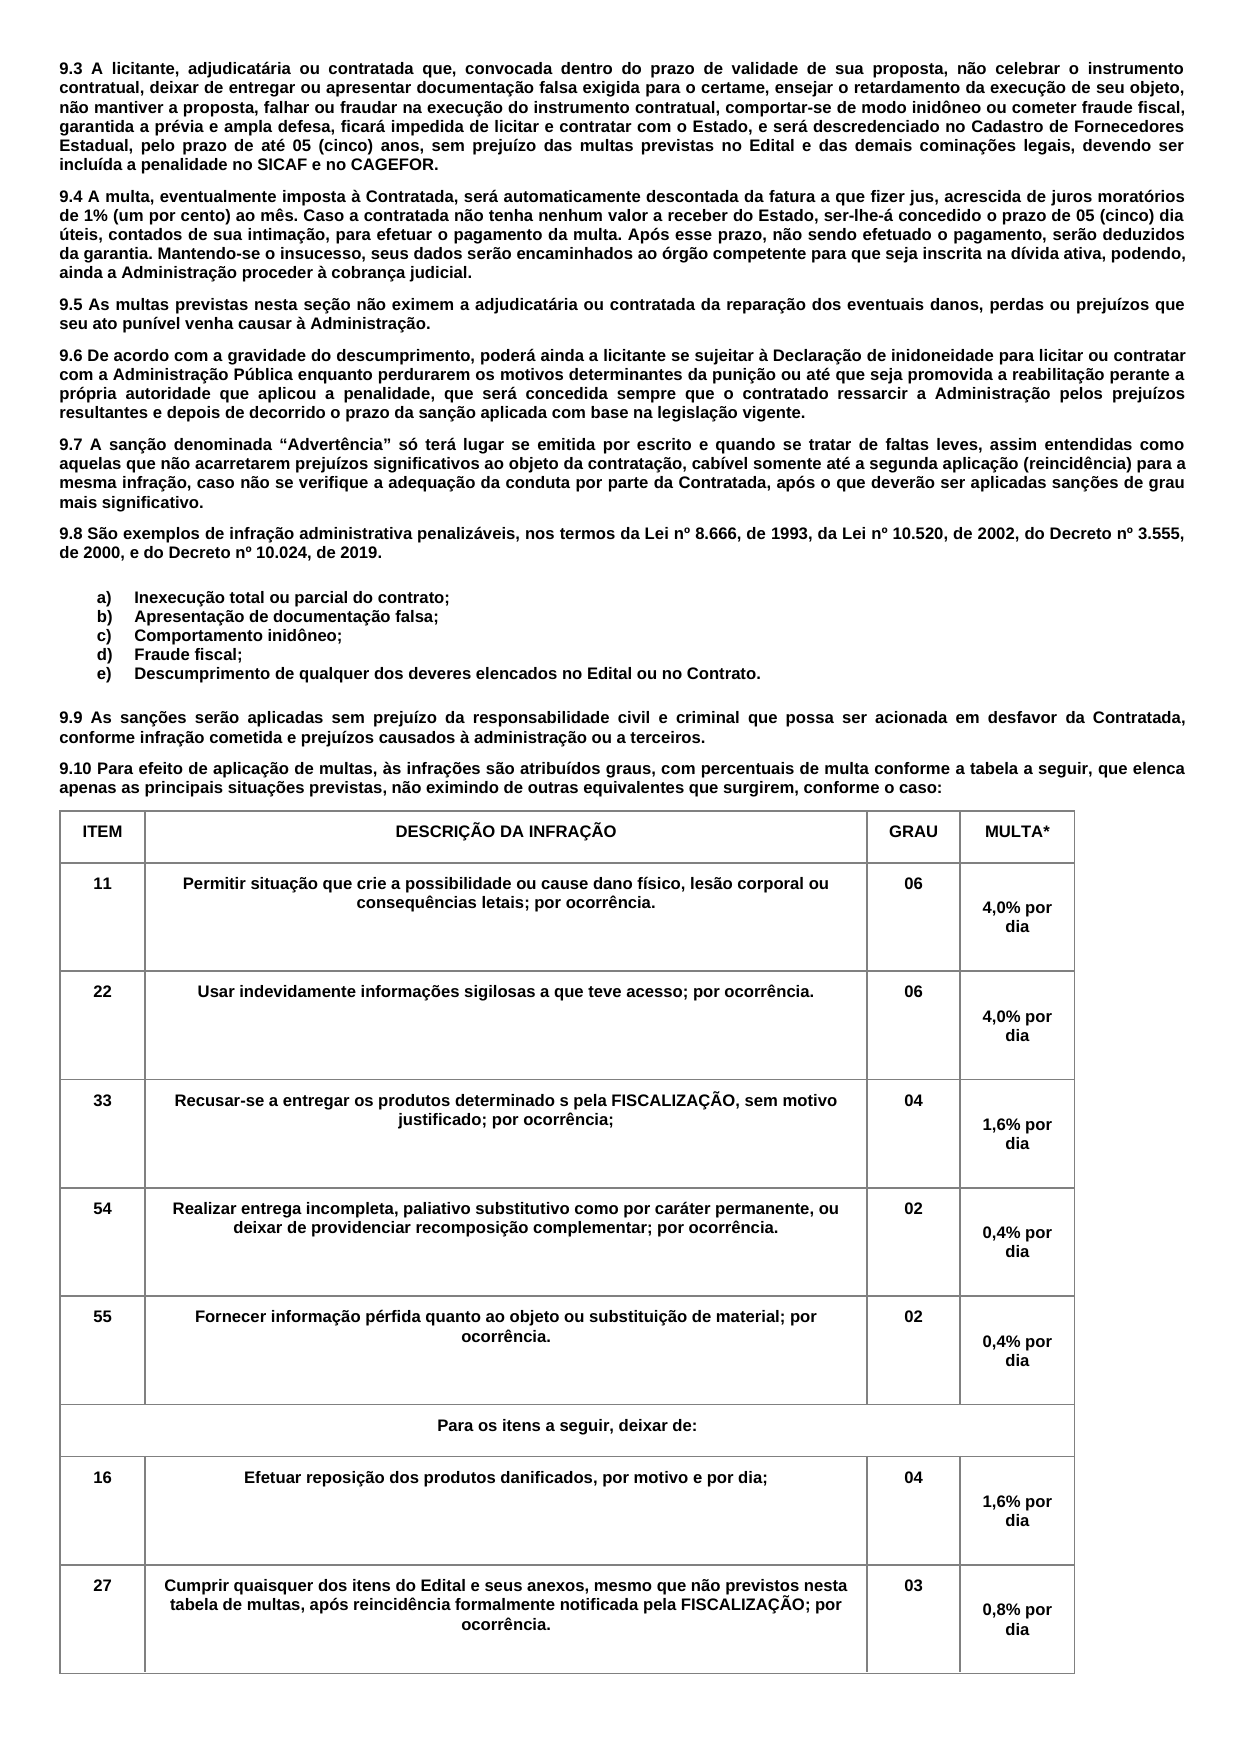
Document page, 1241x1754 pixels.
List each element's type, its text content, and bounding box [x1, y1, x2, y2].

list Fraude fiscal; [97, 645, 1199, 664]
table_cell 54 [61, 1189, 144, 1295]
table_cell 1,6% por dia [961, 1457, 1074, 1564]
table_cell Permitir situação que crie a possibilidade ou cause dano físico, lesão corporal ou consequências letais; por ocorrência. [146, 864, 866, 970]
text 9.8 São exemplos de infração administrativa penalizáveis, nos termos da Lei nº 8.666, de 1993, da Lei nº 10.520, de 2002, do Decreto nº 3.555, de 2000, e do Decreto nº 10.024, de 2019. [59, 524, 1186, 562]
text 9.10 Para efeito de aplicação de multas, às infrações são atribuídos graus, com percentuais de multa conforme a tabela a seguir, que elenca apenas as principais situações previstas, não eximindo de outras equivalentes que surgirem, conforme o caso: [59, 759, 1186, 797]
table_cell 06 [868, 972, 959, 1079]
text 9.7 A sanção denominada “Advertência” só terá lugar se emitida por escrito e quando se tratar de faltas leves, assim entendidas como aquelas que não acarretarem prejuízos significativos ao objeto da contratação, cabível somente até a segunda aplicação (reincidência) para a mesma infração, caso não se verifique a adequação da conduta por parte da Contratada, após o que deverão ser aplicadas sanções de grau mais significativo. [59, 435, 1186, 512]
table_cell 22 [61, 972, 144, 1079]
text 9.4 A multa, eventualmente imposta à Contratada, será automaticamente descontada da fatura a que fizer jus, acrescida de juros moratórios de 1% (um por cento) ao mês. Caso a contratada não tenha nenhum valor a receber do Estado, ser-lhe-á concedido o prazo de 05 (cinco) dia úteis, contados de sua intimação, para efetuar o pagamento da multa. Após esse prazo, não sendo efetuado o pagamento, serão deduzidos da garantia. Mantendo-se o insucesso, seus dados serão encaminhados ao órgão competente para que seja inscrita na dívida ativa, podendo, ainda a Administração proceder à cobrança judicial. [59, 187, 1186, 282]
table_cell 33 [61, 1080, 144, 1187]
table_header ITEM [61, 812, 144, 862]
table_cell Recusar-se a entregar os produtos determinado s pela FISCALIZAÇÃO, sem motivo justificado; por ocorrência; [146, 1080, 866, 1187]
table_cell 0,4% por dia [961, 1297, 1074, 1404]
table_cell 11 [61, 864, 144, 970]
list Apresentação de documentação falsa; [97, 607, 1199, 626]
table_cell 02 [868, 1297, 959, 1404]
table_cell 03 [868, 1566, 959, 1672]
table_cell 0,8% por dia [961, 1566, 1074, 1672]
table_cell Fornecer informação pérfida quanto ao objeto ou substituição de material; por ocorrência. [146, 1297, 866, 1404]
table_cell 0,4% por dia [961, 1189, 1074, 1295]
table_header GRAU [868, 812, 959, 862]
table_cell 06 [868, 864, 959, 970]
table_cell 16 [61, 1457, 144, 1564]
table_cell 04 [868, 1080, 959, 1187]
list Comportamento inidôneo; [97, 626, 1199, 645]
list Inexecução total ou parcial do contrato; [97, 587, 1199, 607]
table_cell 1,6% por dia [961, 1080, 1074, 1187]
table_cell Para os itens a seguir, deixar de: [61, 1405, 1074, 1456]
table_cell 02 [868, 1189, 959, 1295]
table_header MULTA* [961, 812, 1074, 862]
text 9.3 A licitante, adjudicatária ou contratada que, convocada dentro do prazo de validade de sua proposta, não celebrar o instrumento contratual, deixar de entregar ou apresentar documentação falsa exigida para o certame, ensejar o retardamento da execução de seu objeto, não mantiver a proposta, falhar ou fraudar na execução do instrumento contratual, comportar-se de modo inidôneo ou cometer fraude fiscal, garantida a prévia e ampla defesa, ficará impedida de licitar e contratar com o Estado, e será descredenciado no Cadastro de Fornecedores Estadual, pelo prazo de até 05 (cinco) anos, sem prejuízo das multas previstas no Edital e das demais cominações legais, devendo ser incluída a penalidade no SICAF e no CAGEFOR. [59, 59, 1186, 174]
table_header DESCRIÇÃO DA INFRAÇÃO [146, 812, 866, 862]
table_cell 55 [61, 1297, 144, 1404]
list Descumprimento de qualquer dos deveres elencados no Edital ou no Contrato. [97, 664, 1199, 683]
text 9.6 De acordo com a gravidade do descumprimento, poderá ainda a licitante se sujeitar à Declaração de inidoneidade para licitar ou contratar com a Administração Pública enquanto perdurarem os motivos determinantes da punição ou até que seja promovida a reabilitação perante a própria autoridade que aplicou a penalidade, que será concedida sempre que o contratado ressarcir a Administração pelos prejuízos resultantes e depois de decorrido o prazo da sanção aplicada com base na legislação vigente. [59, 346, 1186, 422]
table_cell 4,0% por dia [961, 972, 1074, 1079]
text 9.5 As multas previstas nesta seção não eximem a adjudicatária ou contratada da reparação dos eventuais danos, perdas ou prejuízos que seu ato punível venha causar à Administração. [59, 295, 1186, 333]
table_cell 04 [868, 1457, 959, 1564]
table_cell 27 [61, 1566, 144, 1672]
table_cell Efetuar reposição dos produtos danificados, por motivo e por dia; [146, 1457, 866, 1564]
table_cell Realizar entrega incompleta, paliativo substitutivo como por caráter permanente, ou deixar de providenciar recomposição complementar; por ocorrência. [146, 1189, 866, 1295]
table_cell Usar indevidamente informações sigilosas a que teve acesso; por ocorrência. [146, 972, 866, 1079]
text 9.9 As sanções serão aplicadas sem prejuízo da responsabilidade civil e criminal que possa ser acionada em desfavor da Contratada, conforme infração cometida e prejuízos causados à administração ou a terceiros. [59, 708, 1186, 747]
table_cell Cumprir quaisquer dos itens do Edital e seus anexos, mesmo que não previstos nesta tabela de multas, após reincidência formalmente notificada pela FISCALIZAÇÃO; por ocorrência. [146, 1566, 866, 1672]
table_cell 4,0% por dia [961, 864, 1074, 970]
